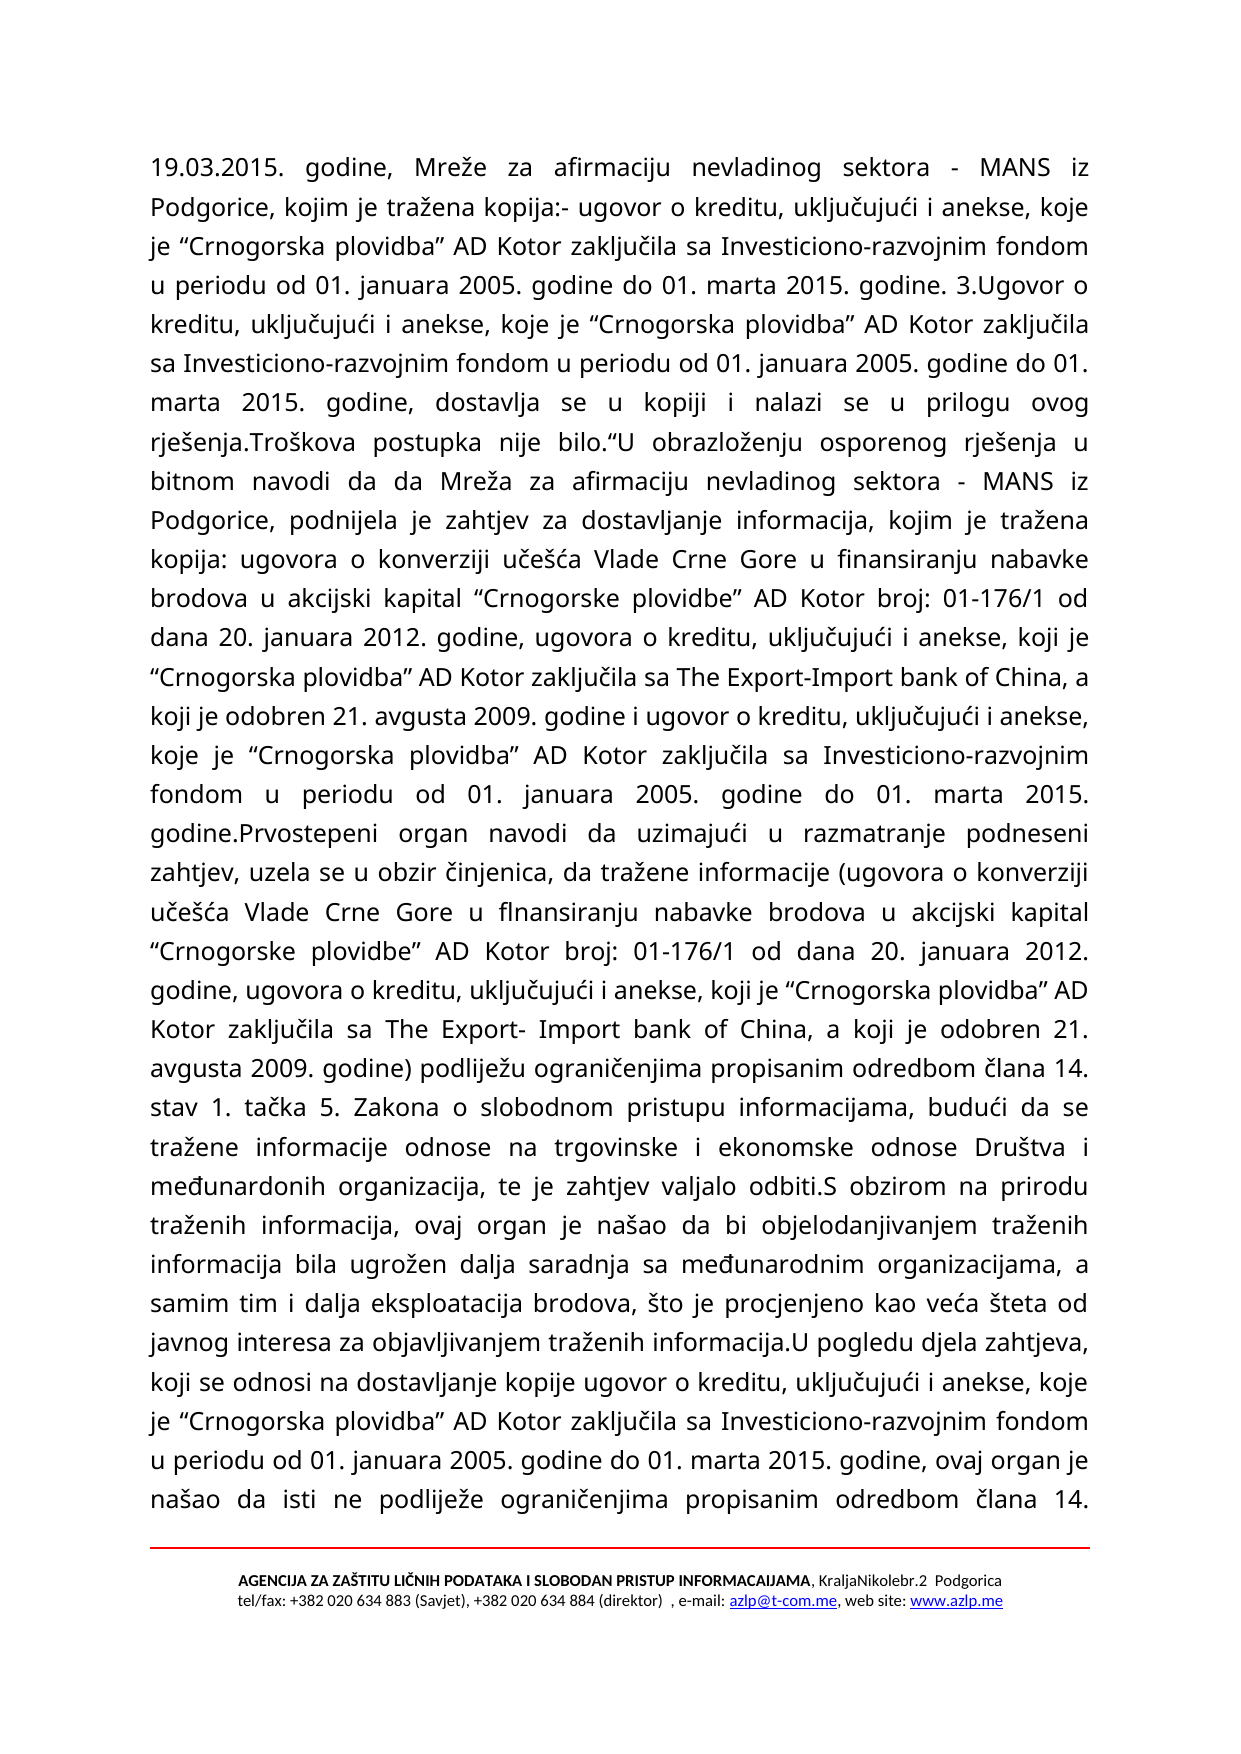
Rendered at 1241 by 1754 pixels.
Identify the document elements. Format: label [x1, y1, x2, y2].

text [150, 150, 1090, 1516]
